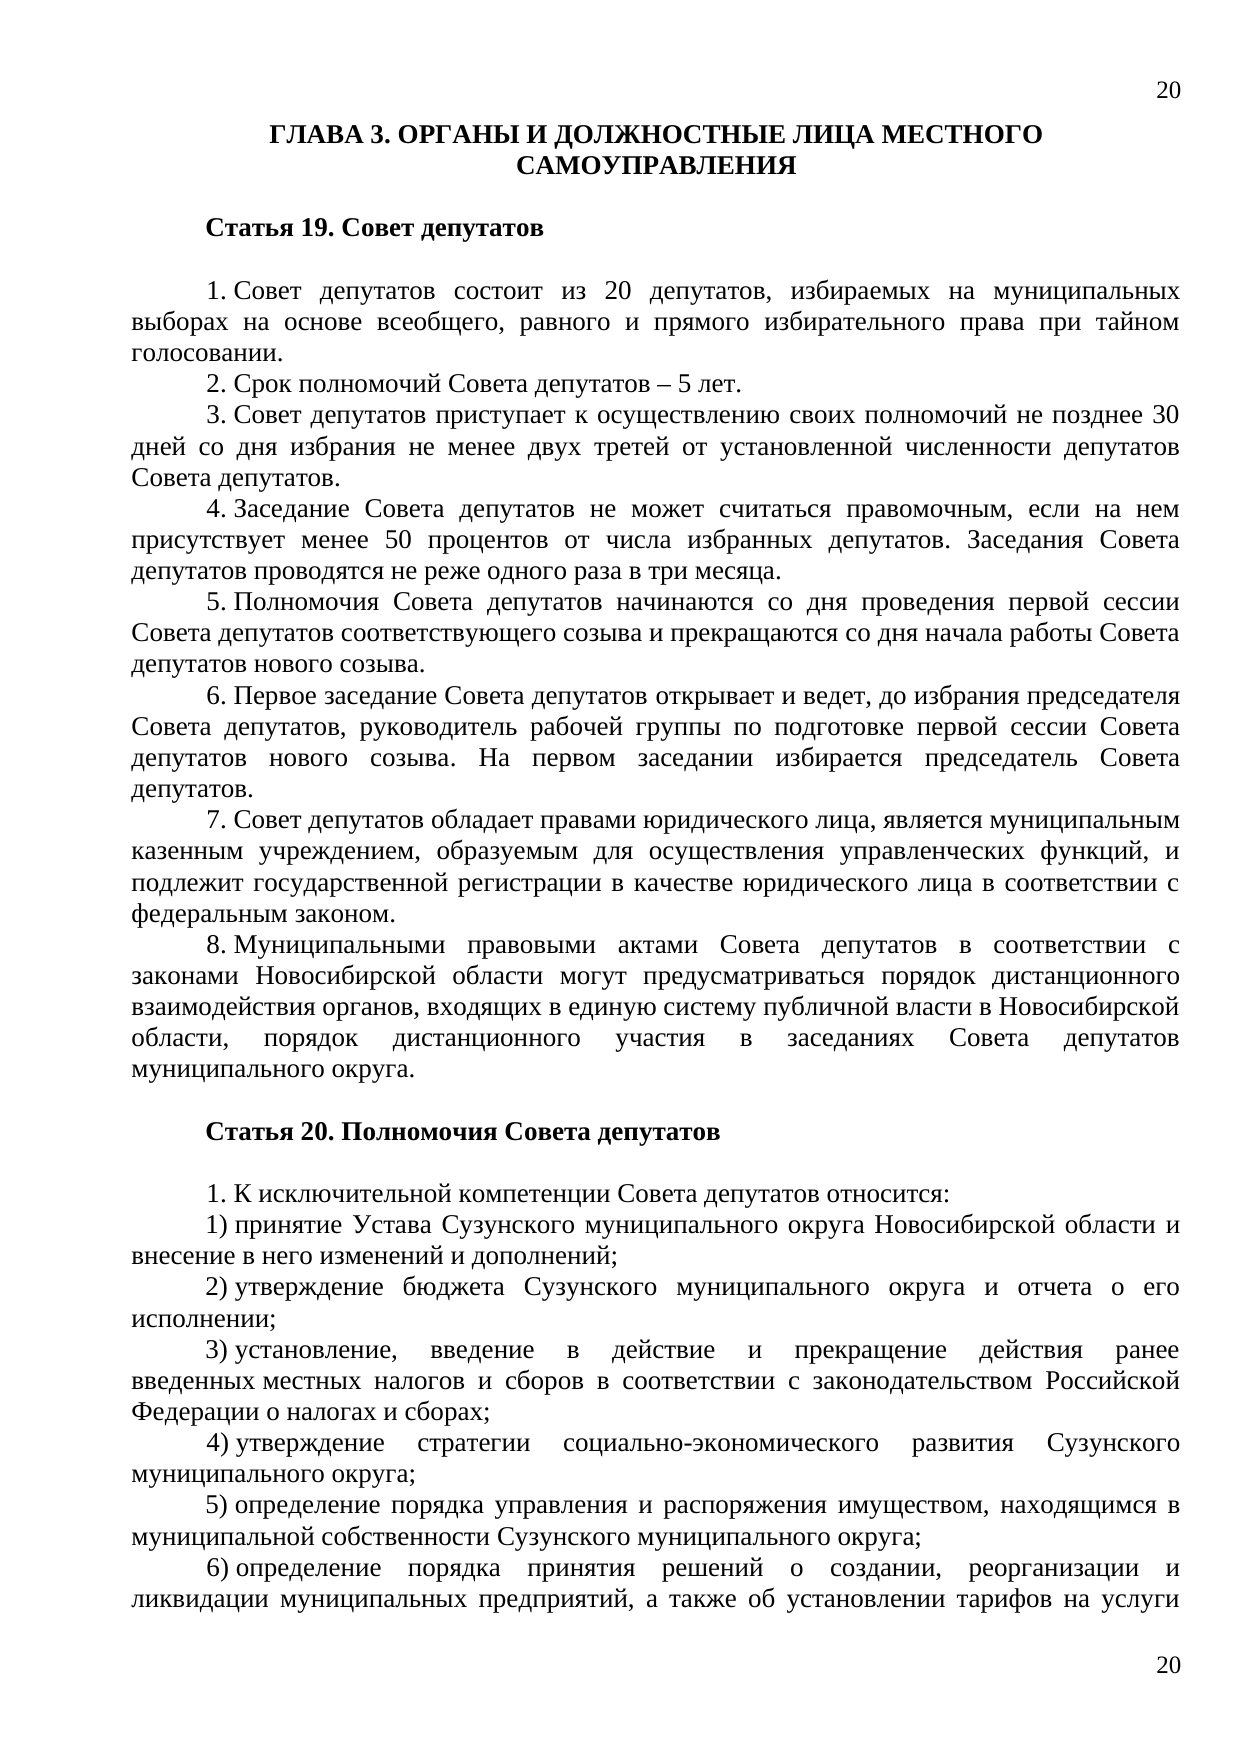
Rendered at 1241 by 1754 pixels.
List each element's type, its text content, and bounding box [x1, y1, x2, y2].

text 3. Совет депутатов приступает к осуществлению своих полномочий не позднее 30 дней со дня избрания не менее двух третей от установленной численности депутатов Совета депутатов. [131, 398, 1181, 492]
subtitle Статья 19. Совет депутатов [131, 212, 1181, 243]
text 8. Муниципальными правовыми актами Совета депутатов в соответствии с законами Новосибирской области могут предусматриваться порядок дистанционного взаимодействия органов, входящих в единую систему публичной власти в Новосибирской области, порядок дистанционного участия в заседаниях Совета депутатов муниципального округа. [131, 928, 1181, 1084]
text 2. Срок полномочий Совета депутатов – 5 лет. [131, 367, 1181, 398]
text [131, 1551, 1181, 1613]
text 3) установление, введение в действие и прекращение действия ранее введенных местных налогов и сборов в соответствии с законодательством Российской Федерации о налогах и сборах; [131, 1333, 1181, 1426]
text 1. К исключительной компетенции Совета депутатов относится: [131, 1177, 1181, 1208]
text 6. Первое заседание Совета депутатов открывает и ведет, до избрания председателя Совета депутатов, руководитель рабочей группы по подготовке первой сессии Совета депутатов нового созыва. На первом заседании избирается председатель Совета депутатов. [131, 679, 1181, 803]
text 2) утверждение бюджета Сузунского муниципального округа и отчета о его исполнении; [131, 1271, 1181, 1333]
text 1. Совет депутатов состоит из 20 депутатов, избираемых на муниципальных выборах на основе всеобщего, равного и прямого избирательного права при тайном голосовании. [131, 274, 1181, 367]
subtitle ГЛАВА 3. ОРГАНЫ И ДОЛЖНОСТНЫЕ ЛИЦА МЕСТНОГО САМОУПРАВЛЕНИЯ [131, 118, 1181, 180]
text 7. Совет депутатов обладает правами юридического лица, является муниципальным казенным учреждением, образуемым для осуществления управленческих функций, и подлежит государственной регистрации в качестве юридического лица в соответствии с федеральным законом. [131, 803, 1181, 928]
text 5) определение порядка управления и распоряжения имуществом, находящимся в муниципальной собственности Сузунского муниципального округа; [131, 1488, 1181, 1551]
text 4. Заседание Совета депутатов не может считаться правомочным, если на нем присутствует менее 50 процентов от числа избранных депутатов. Заседания Совета депутатов проводятся не реже одного раза в три месяца. [131, 492, 1181, 585]
text 5. Полномочия Совета депутатов начинаются со дня проведения первой сессии Совета депутатов соответствующего созыва и прекращаются со дня начала работы Совета депутатов нового созыва. [131, 585, 1181, 679]
text 1) принятие Устава Сузунского муниципального округа Новосибирской области и внесение в него изменений и дополнений; [131, 1208, 1181, 1271]
subtitle Статья 20. Полномочия Совета депутатов [131, 1115, 1181, 1146]
text 4) утверждение стратегии социально-экономического развития Сузунского муниципального округа; [131, 1426, 1181, 1488]
